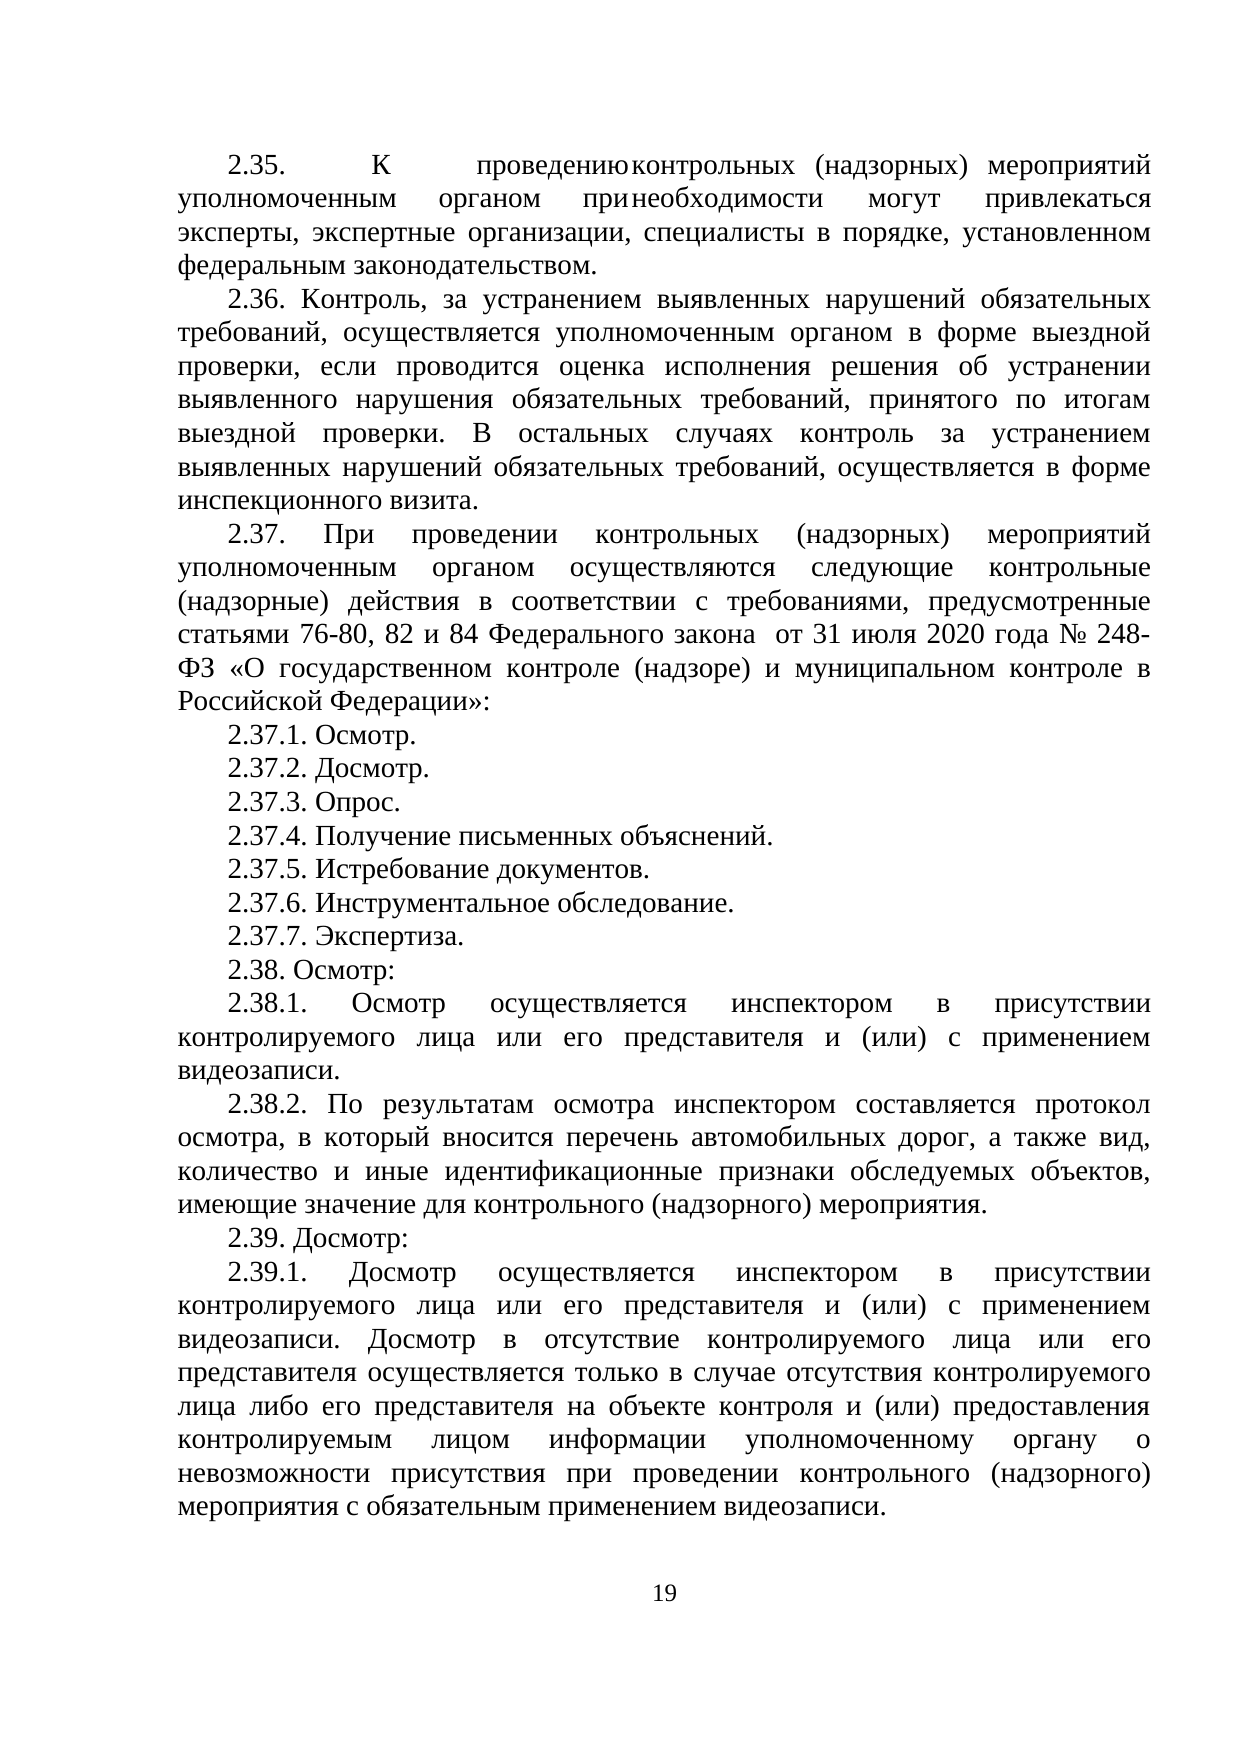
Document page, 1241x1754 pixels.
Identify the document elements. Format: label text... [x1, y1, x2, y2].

text 2.37.5. Истребование документов. [177, 851, 1152, 885]
text 2.38. Осмотр: [177, 952, 1152, 985]
text 2.37.6. Инструментальное обследование. [177, 885, 1152, 918]
text 2.37.1. Осмотр. [177, 717, 1152, 751]
text 2.38.2. По результатам осмотра инспектором составляется протокол осмотра, в который вносится перечень автомобильных дорог, а также вид, количество и иные идентификационные признаки обследуемых объектов, имеющие значение для контрольного (надзорного) мероприятия. [177, 1086, 1152, 1220]
text 2.39. Досмотр: [177, 1220, 1152, 1254]
text 2.36. Контроль, за устранением выявленных нарушений обязательных требований, осуществляется уполномоченным органом в форме выездной проверки, если проводится оценка исполнения решения об устранении выявленного нарушения обязательных требований, принятого по итогам выездной проверки. В остальных случаях контроль за устранением выявленных нарушений обязательных требований, осуществляется в форме инспекционного визита. [177, 281, 1152, 516]
text 2.38.1. Осмотр осуществляется инспектором в присутствии контролируемого лица или его представителя и (или) с применением видеозаписи. [177, 985, 1152, 1086]
text 2.35. К проведению контрольных (надзорных) мероприятий уполномоченным органом при необходимости могут привлекаться эксперты, экспертные организации, специалисты в порядке, установленном федеральным законодательством. [177, 147, 1152, 281]
text 2.39.1. Досмотр осуществляется инспектором в присутствии контролируемого лица или его представителя и (или) с применением видеозаписи. Досмотр в отсутствие контролируемого лица или его представителя осуществляется только в случае отсутствия контролируемого лица либо его представителя на объекте контроля и (или) предоставления контролируемым лицом информации уполномоченному органу о невозможности присутствия при проведении контрольного (надзорного) мероприятия с обязательным применением видеозаписи. [177, 1254, 1152, 1522]
text 2.37.2. Досмотр. [177, 751, 1152, 784]
text 2.37.4. Получение письменных объяснений. [177, 818, 1152, 851]
text 2.37.3. Опрос. [177, 784, 1152, 818]
text 2.37. При проведении контрольных (надзорных) мероприятий уполномоченным органом осуществляются следующие контрольные (надзорные) действия в соответствии с требованиями, предусмотренные статьями 76-80, 82 и 84 Федерального закона от 31 июля 2020 года № 248-ФЗ «О государственном контроле (надзоре) и муниципальном контроле в Российской Федерации»: [177, 516, 1152, 717]
text 2.37.7. Экспертиза. [177, 918, 1152, 952]
